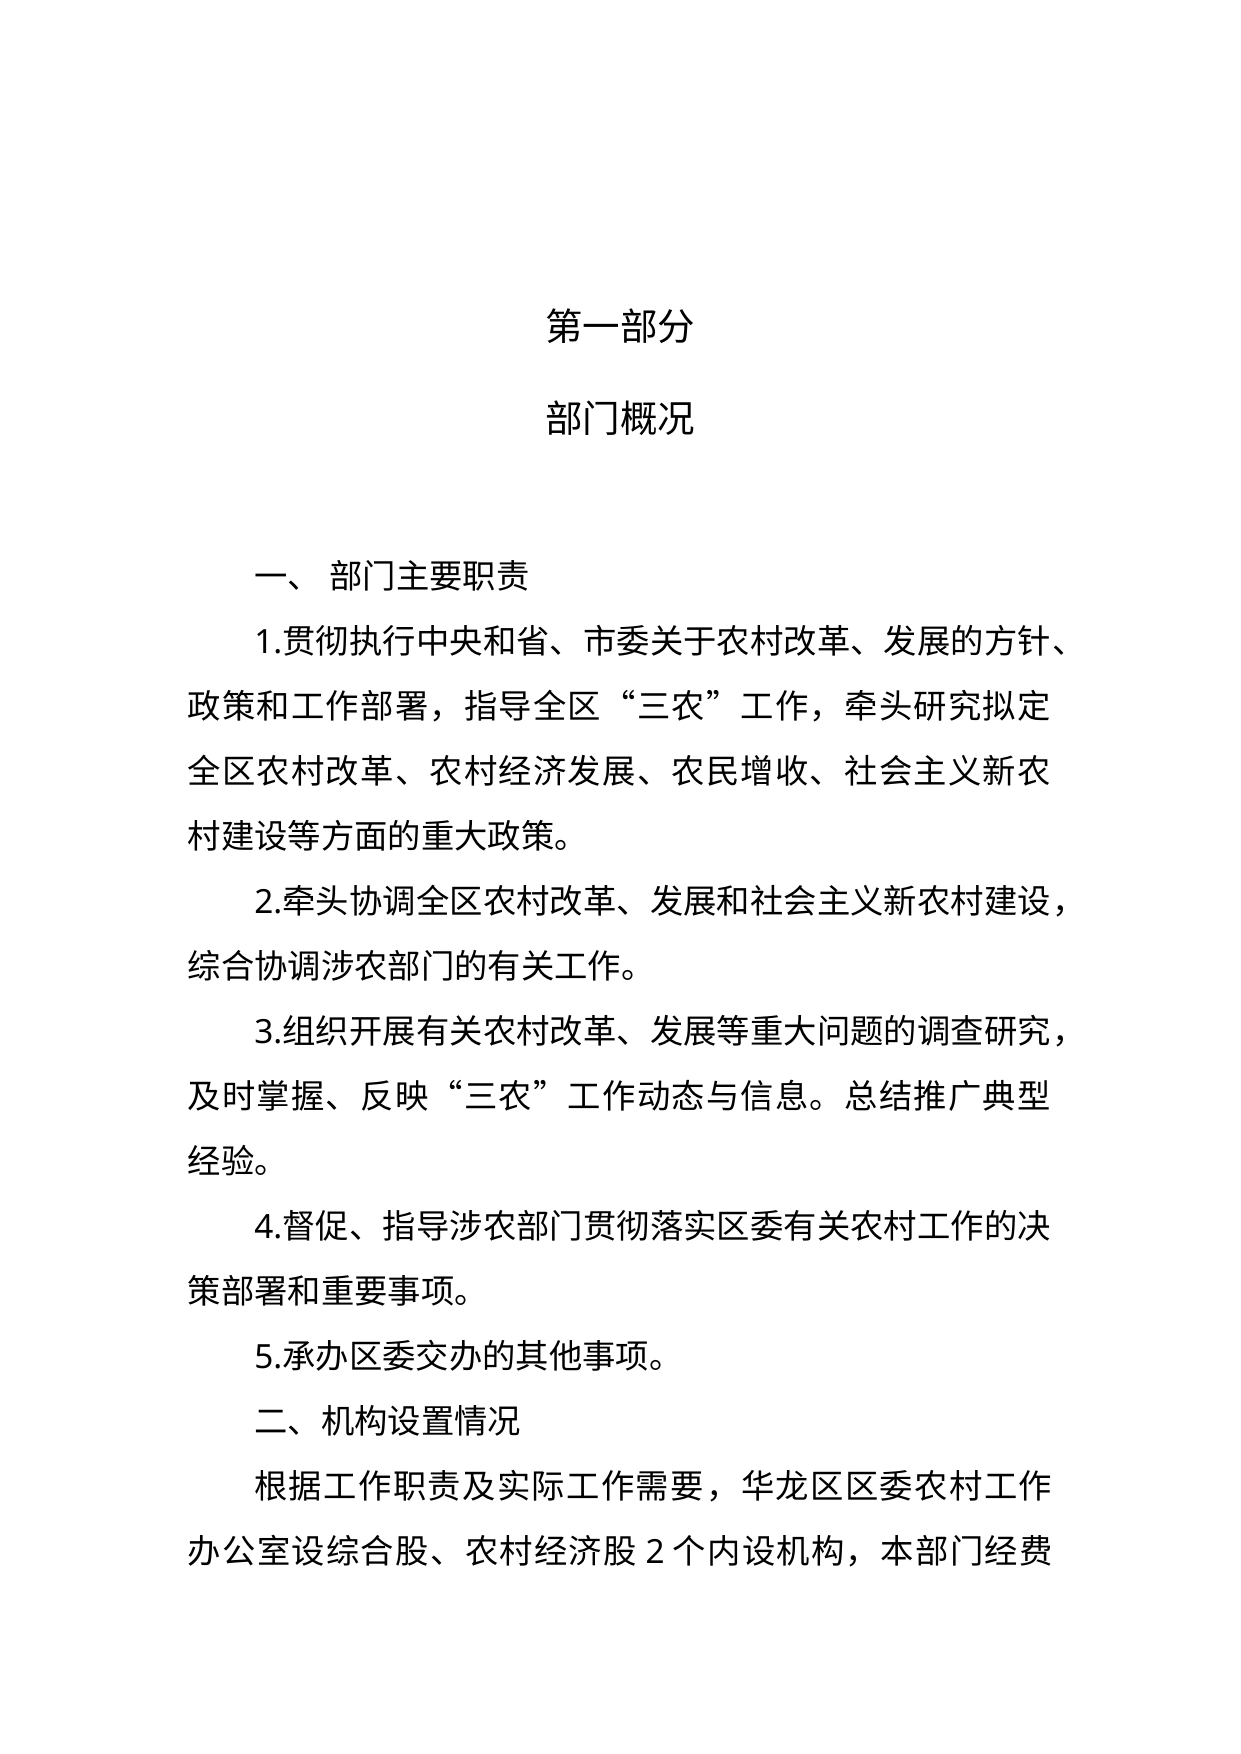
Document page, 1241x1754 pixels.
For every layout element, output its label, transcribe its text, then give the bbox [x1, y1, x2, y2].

text 5.承办区委交办的其他事项。 [187, 1321, 1053, 1386]
text 3.组织开展有关农村改革、发展等重大问题的调查研究，及时掌握、反映“三农”工作动态与信息。总结推广典型经验。 [187, 996, 1053, 1191]
text 4.督促、指导涉农部门贯彻落实区委有关农村工作的决策部署和重要事项。 [187, 1191, 1053, 1321]
text 1.贯彻执行中央和省、市委关于农村改革、发展的方针、政策和工作部署，指导全区“三农”工作，牵头研究拟定全区农村改革、农村经济发展、农民增收、社会主义新农村建设等方面的重大政策。 [187, 606, 1053, 866]
list 机构设置情况 [187, 1386, 1053, 1451]
text 部门概况 [187, 384, 1053, 449]
list 部门主要职责 [254, 541, 1053, 606]
text 2.牵头协调全区农村改革、发展和社会主义新农村建设，综合协调涉农部门的有关工作。 [187, 866, 1053, 996]
text 第一部分 [187, 292, 1053, 357]
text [187, 1451, 1053, 1581]
